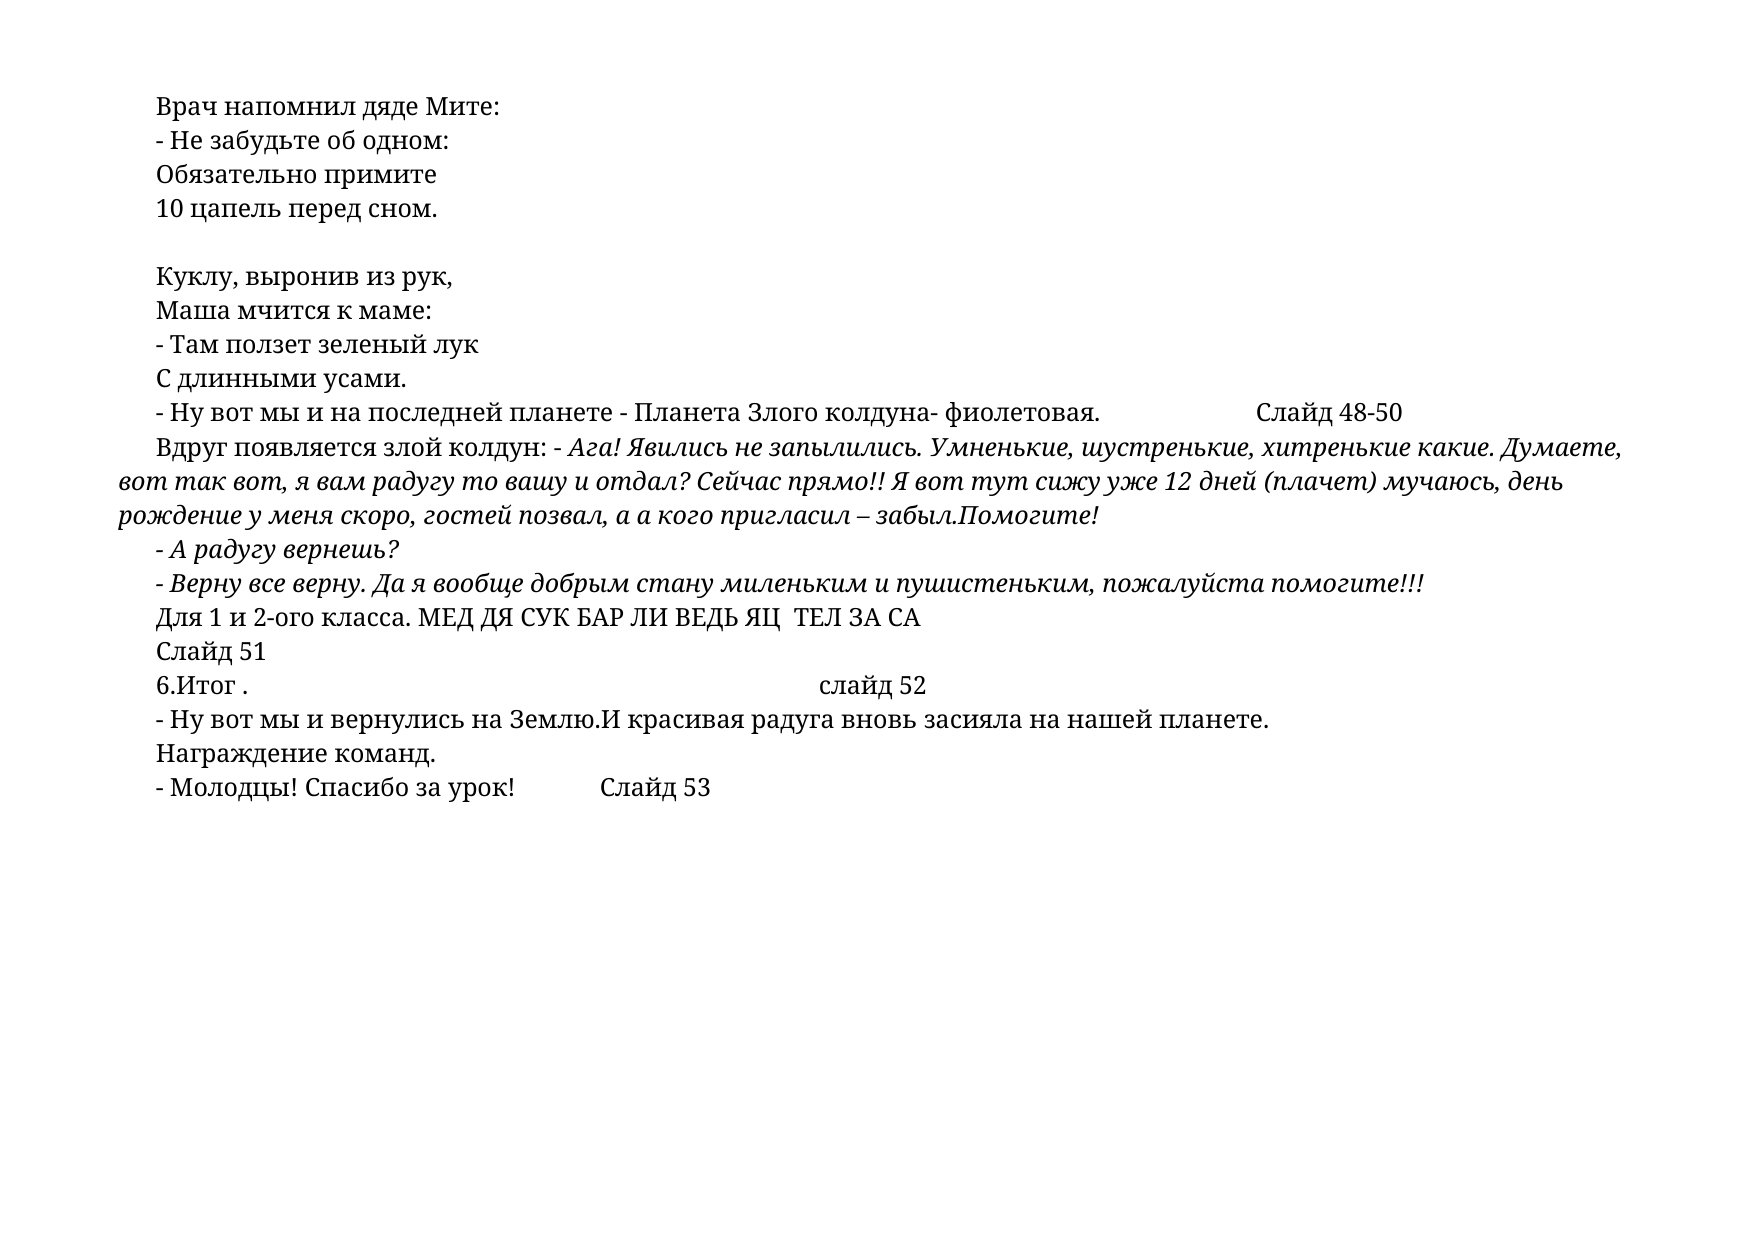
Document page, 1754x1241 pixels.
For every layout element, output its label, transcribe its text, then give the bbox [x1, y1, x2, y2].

text 10 цапель перед сном. [118, 191, 1636, 225]
text - Верну все верну. Да я вообще добрым стану миленьким и пушистеньким, пожалуйста помогите!!! [118, 565, 1636, 599]
text - Молодцы! Спасибо за урок! Слайд 53 [118, 770, 1636, 804]
text С длинными усами. [118, 361, 1636, 395]
text 6.Итог . слайд 52 [118, 668, 1636, 702]
text Для 1 и 2-ого класса. МЕД ДЯ СУК БАР ЛИ ВЕДЬ ЯЦ ТЕЛ ЗА СА [118, 599, 1636, 633]
text Вдруг появляется злой колдун: - Ага! Явились не запылились. Умненькие, шустренькие, хитренькие какие. Думаете, вот так вот, я вам радугу то вашу и отдал? Сейчас прямо!! Я вот тут сижу уже 12 дней (плачет) мучаюсь, день рождение у меня скоро, гостей позвал, а а кого пригласил – забыл.Помогите! [118, 429, 1636, 531]
text Обязательно примите [118, 157, 1636, 191]
text - Не забудьте об одном: [118, 123, 1636, 157]
text - Там ползет зеленый лук [118, 327, 1636, 361]
text - А радугу вернешь? [118, 531, 1636, 565]
text Слайд 51 [118, 633, 1636, 668]
text Маша мчится к маме: [118, 293, 1636, 327]
text Врач напомнил дяде Мите: [118, 88, 1636, 123]
text - Ну вот мы и вернулись на Землю.И красивая радуга вновь засияла на нашей планете. [118, 702, 1636, 736]
text Куклу, выронив из рук, [118, 259, 1636, 293]
text Награждение команд. [118, 736, 1636, 770]
text - Ну вот мы и на последней планете - Планета Злого колдуна- фиолетовая. Слайд 48-50 [118, 395, 1636, 429]
